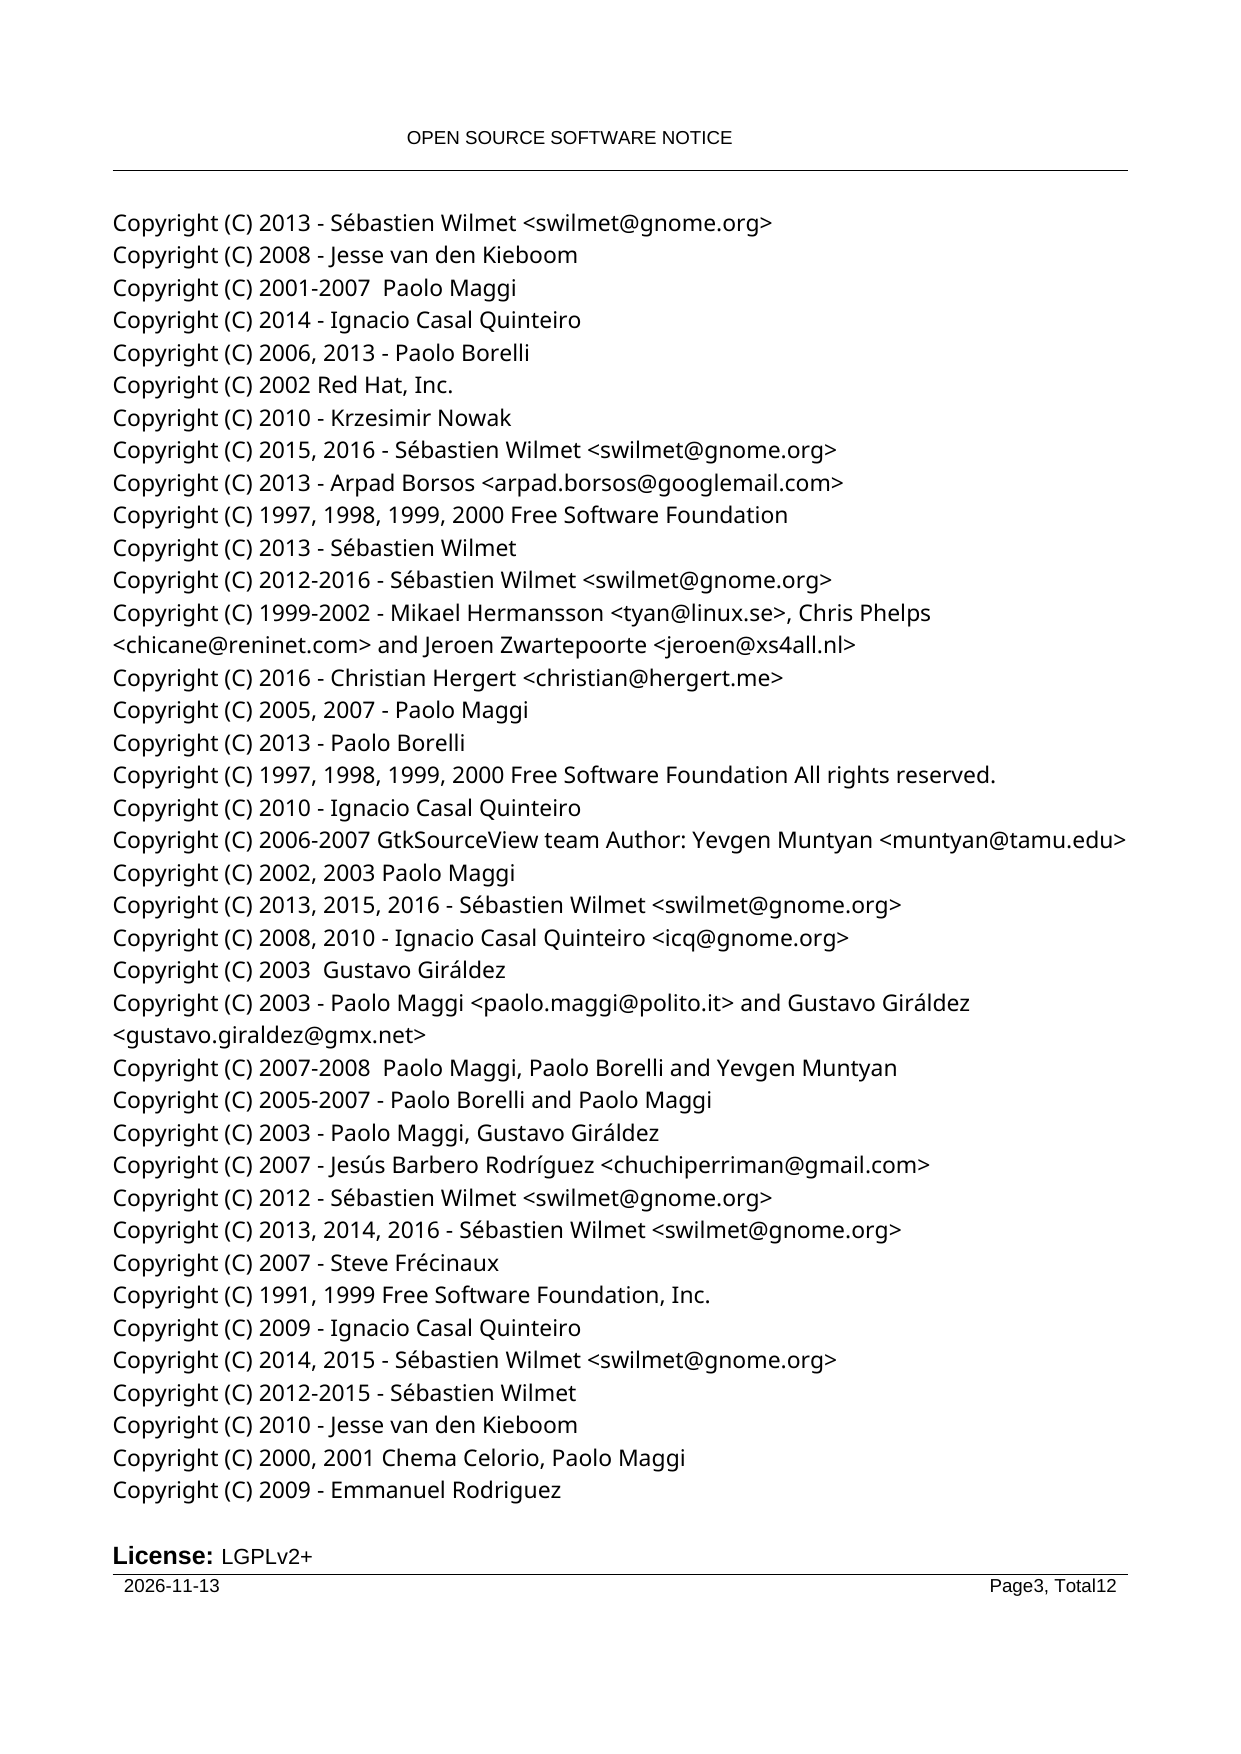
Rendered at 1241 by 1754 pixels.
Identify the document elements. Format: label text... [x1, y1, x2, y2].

text License: LGPLv2+ [112, 1539, 1128, 1571]
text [112, 206, 1128, 1539]
